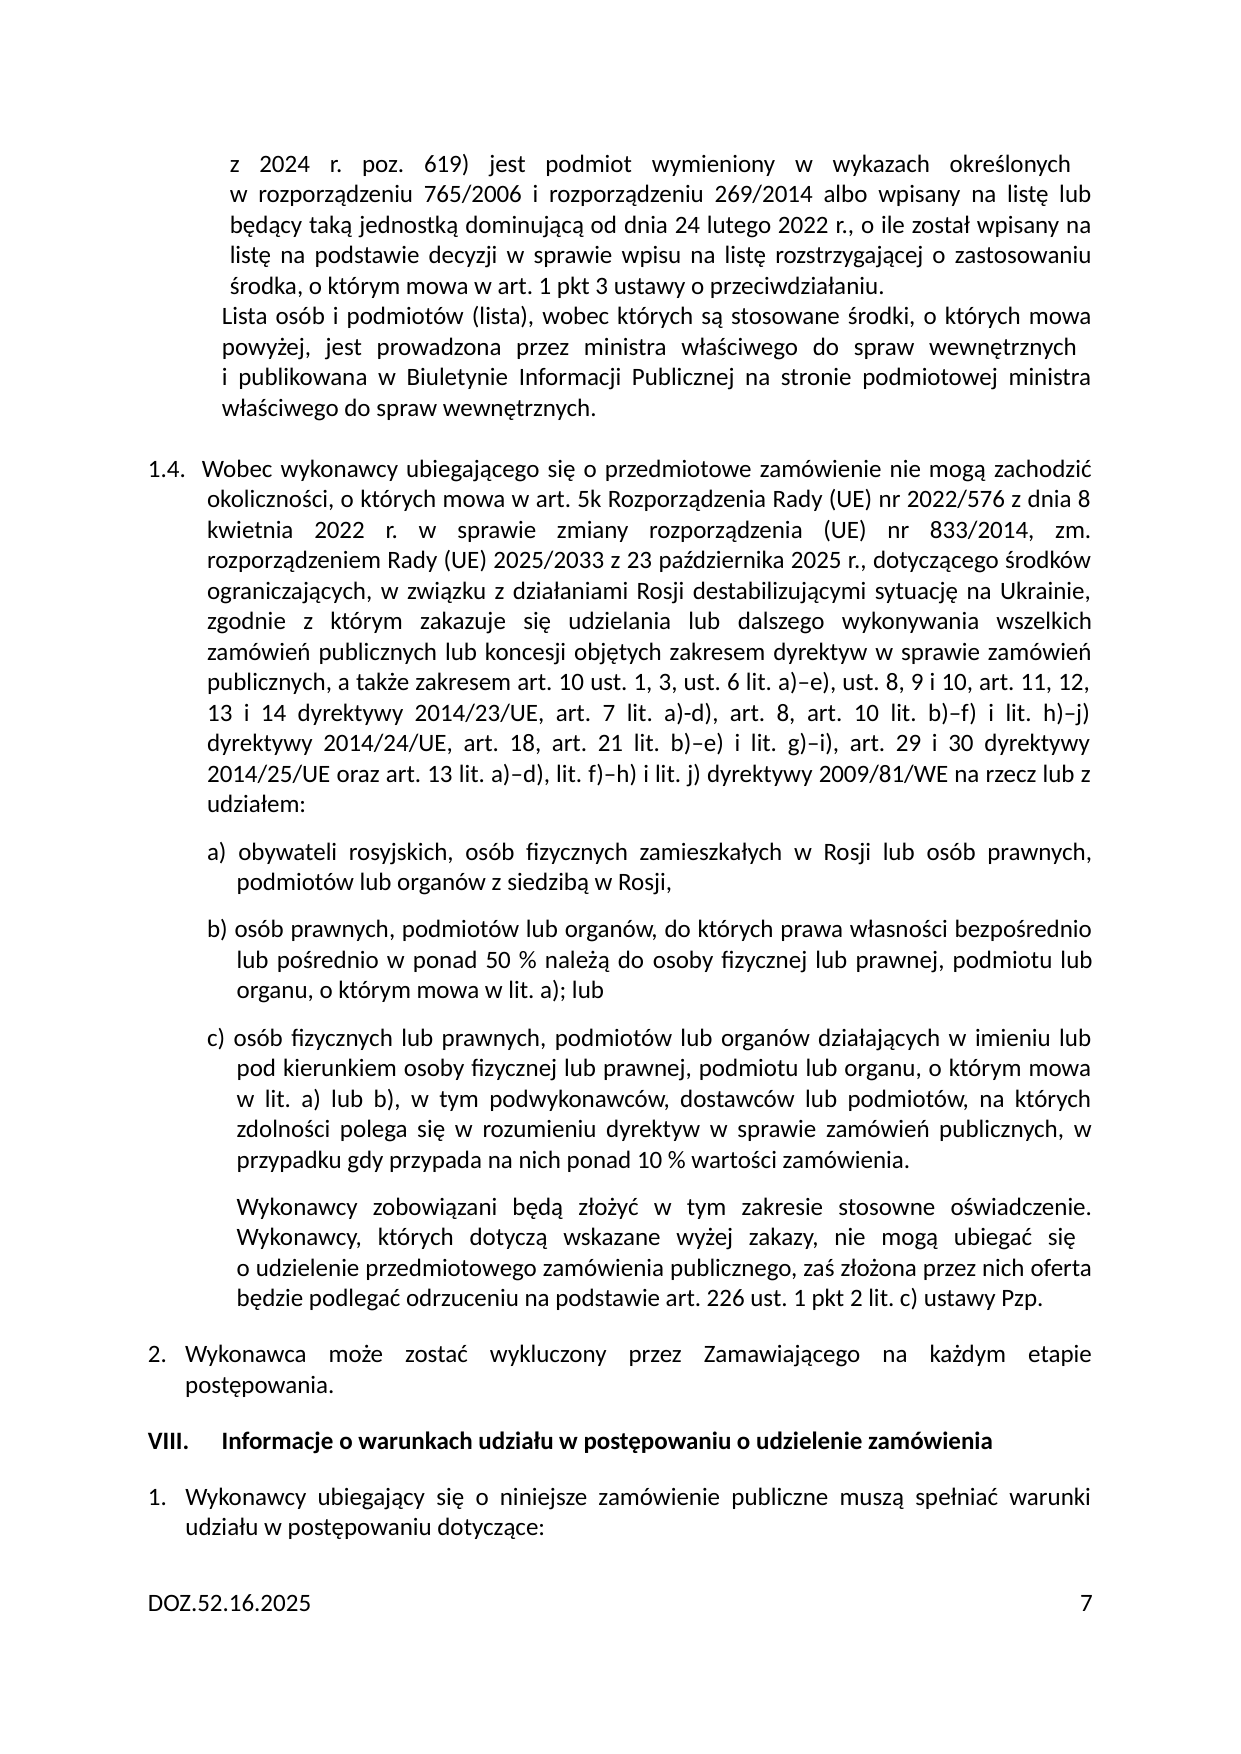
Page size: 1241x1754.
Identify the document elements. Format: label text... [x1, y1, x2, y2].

text c) osób fizycznych lub prawnych, podmiotów lub organów działających w imieniu lub pod kierunkiem osoby fizycznej lub prawnej, podmiotu lub organu, o którym mowa w lit. a) lub b), w tym podwykonawców, dostawców lub podmiotów, na których zdolności polega się w rozumieniu dyrektyw w sprawie zamówień publicznych, w przypadku gdy przypada na nich ponad 10 % wartości zamówienia. [207, 1022, 1093, 1174]
text b) osób prawnych, podmiotów lub organów, do których prawa własności bezpośrednio lub pośrednio w ponad 50 % należą do osoby fizycznej lub prawnej, podmiotu lub organu, o którym mowa w lit. a); lub [207, 913, 1093, 1005]
subtitle Informacje o warunkach udziału w postępowaniu o udzielenie zamówienia [148, 1425, 1093, 1456]
text Wykonawcy zobowiązani będą złożyć w tym zakresie stosowne oświadczenie. Wykonawcy, których dotyczą wskazane wyżej zakazy, nie mogą ubiegać się o udzielenie przedmiotowego zamówienia publicznego, zaś złożona przez nich oferta będzie podlegać odrzuceniu na podstawie art. 226 ust. 1 pkt 2 lit. c) ustawy Pzp. [236, 1191, 1093, 1313]
list Wykonawca może zostać wykluczony przez Zamawiającego na każdym etapie postępowania. [148, 1338, 1093, 1399]
text a) obywateli rosyjskich, osób fizycznych zamieszkałych w Rosji lub osób prawnych, podmiotów lub organów z siedzibą w Rosji, [207, 836, 1093, 897]
list Wykonawcy ubiegający się o niniejsze zamówienie publiczne muszą spełniać warunki udziału w postępowaniu dotyczące: [148, 1481, 1093, 1542]
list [192, 148, 1093, 300]
text 1.4. Wobec wykonawcy ubiegającego się o przedmiotowe zamówienie nie mogą zachodzić okoliczności, o których mowa w art. 5k Rozporządzenia Rady (UE) nr 2022/576 z dnia 8 kwietnia 2022 r. w sprawie zmiany rozporządzenia (UE) nr 833/2014, zm. rozporządzeniem Rady (UE) 2025/2033 z 23 października 2025 r., dotyczącego środków ograniczających, w związku z działaniami Rosji destabilizującymi sytuację na Ukrainie, zgodnie z którym zakazuje się udzielania lub dalszego wykonywania wszelkich zamówień publicznych lub koncesji objętych zakresem dyrektyw w sprawie zamówień publicznych, a także zakresem art. 10 ust. 1, 3, ust. 6 lit. a)–e), ust. 8, 9 i 10, art. 11, 12, 13 i 14 dyrektywy 2014/23/UE, art. 7 lit. a)-d), art. 8, art. 10 lit. b)–f) i lit. h)–j) dyrektywy 2014/24/UE, art. 18, art. 21 lit. b)–e) i lit. g)–i), art. 29 i 30 dyrektywy 2014/25/UE oraz art. 13 lit. a)–d), lit. f)–h) i lit. j) dyrektywy 2009/81/WE na rzecz lub z udziałem: [148, 453, 1093, 819]
text Lista osób i podmiotów (lista), wobec których są stosowane środki, o których mowa powyżej, jest prowadzona przez ministra właściwego do spraw wewnętrznych i publikowana w Biuletynie Informacji Publicznej na stronie podmiotowej ministra właściwego do spraw wewnętrznych. [222, 300, 1093, 422]
